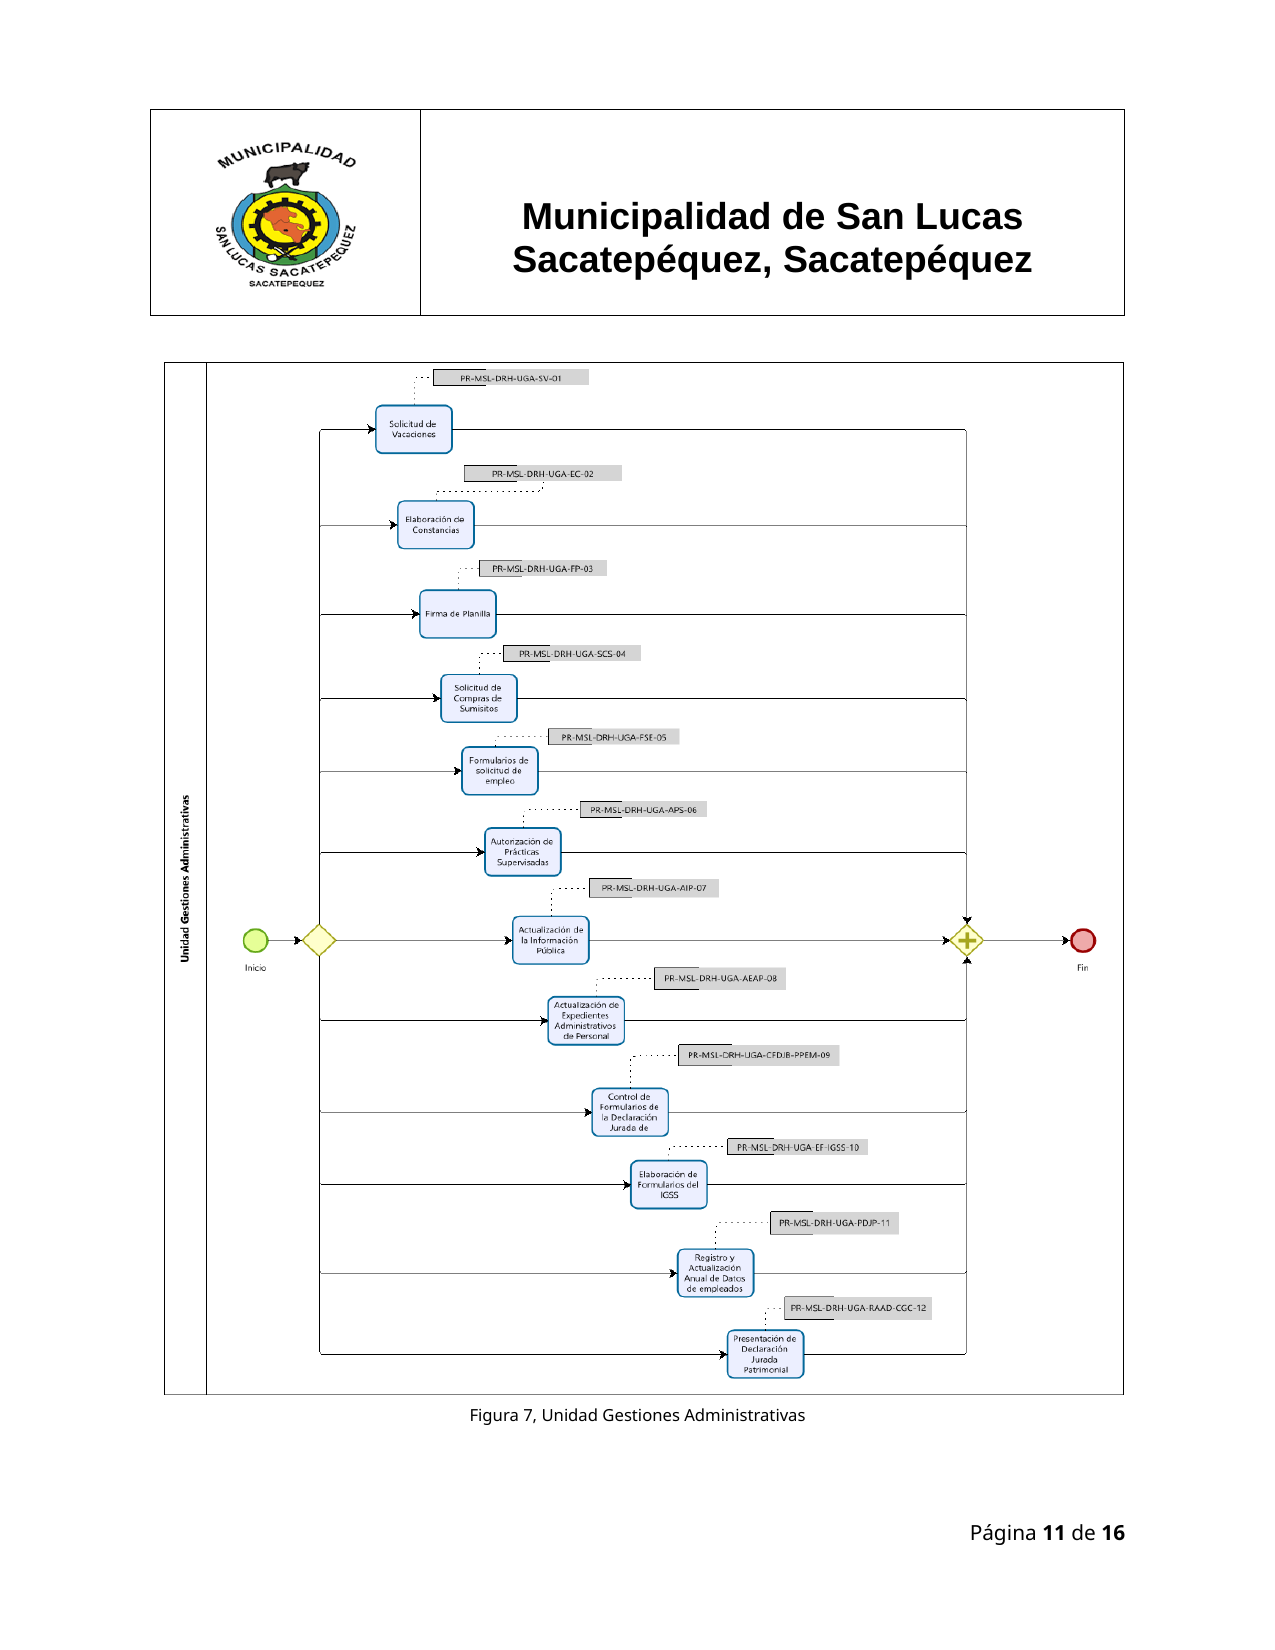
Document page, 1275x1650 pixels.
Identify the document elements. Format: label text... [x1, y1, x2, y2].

picture [150, 350, 1125, 1400]
text Figura 7, Unidad Gestiones Administrativas [150, 1400, 1125, 1426]
picture [161, 116, 410, 309]
